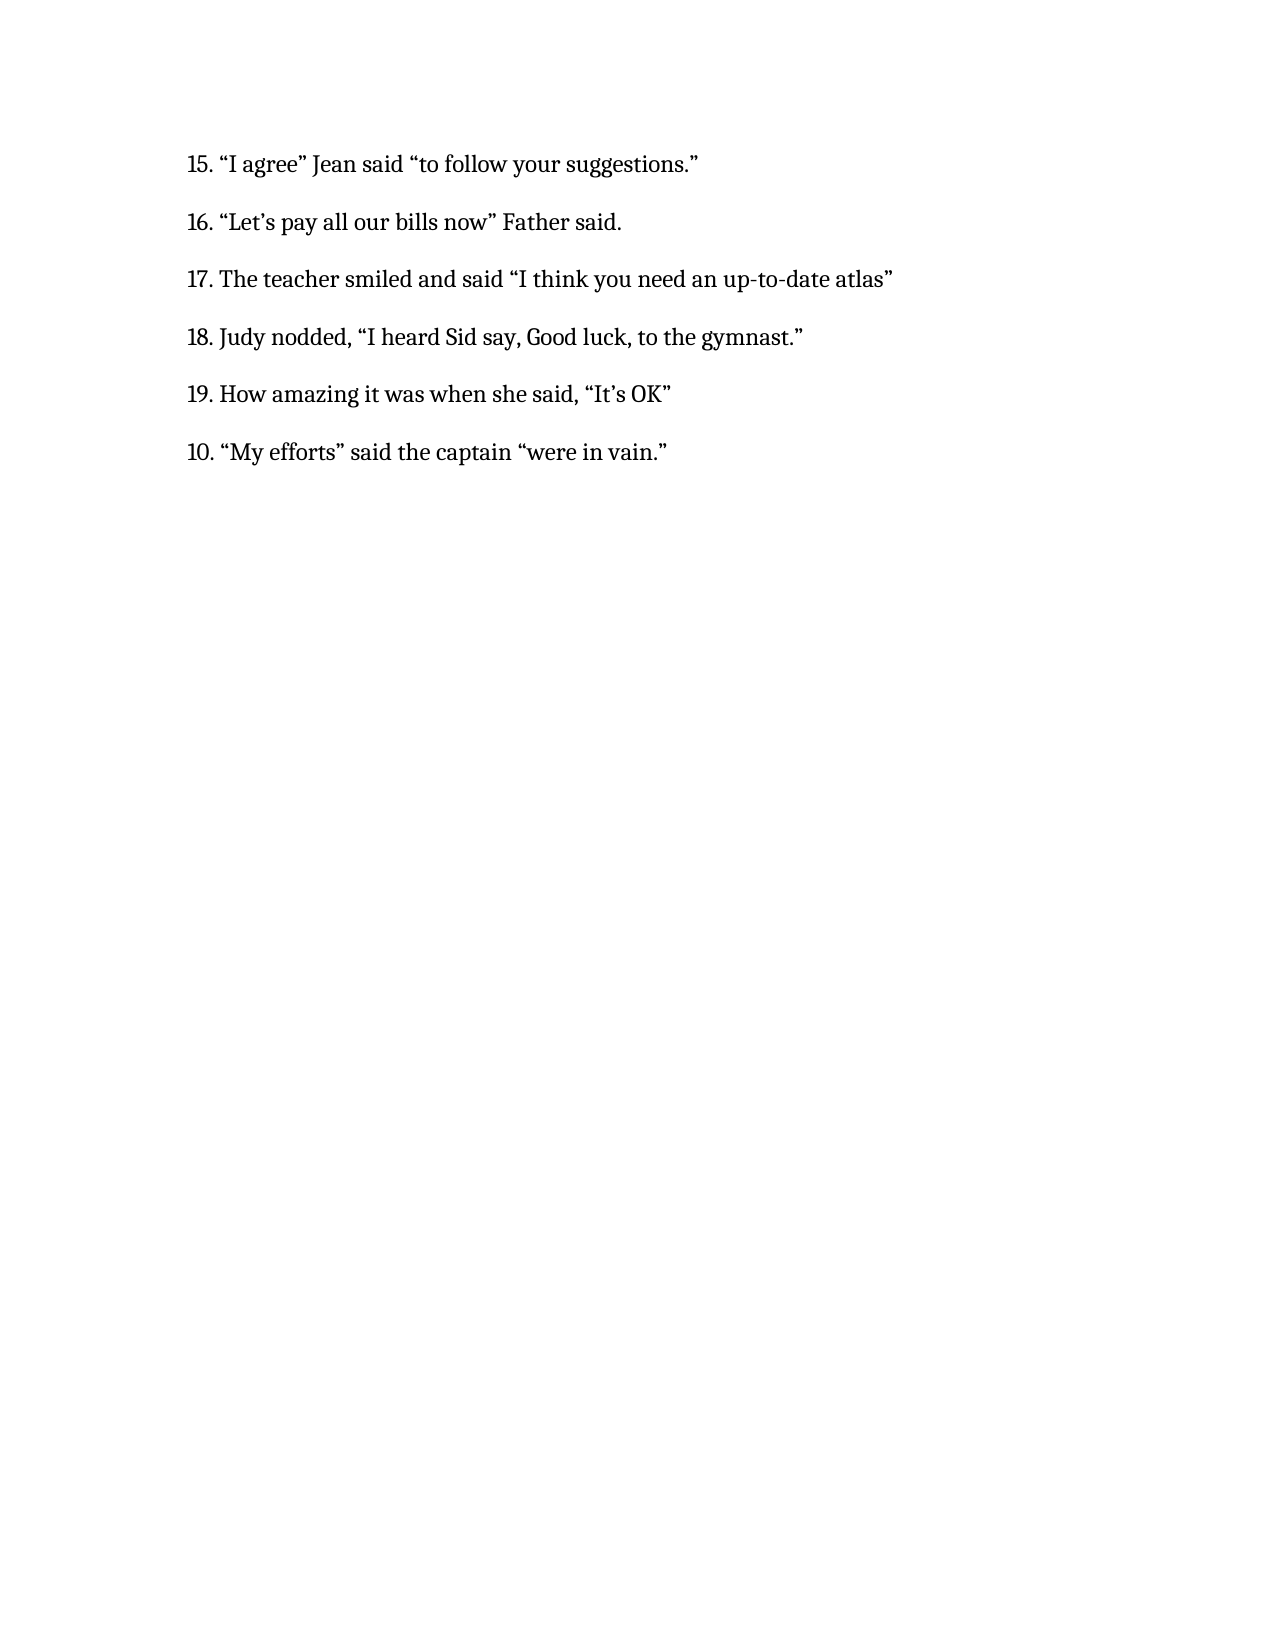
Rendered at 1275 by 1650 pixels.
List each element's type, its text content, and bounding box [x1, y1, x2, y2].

text 17. The teacher smiled and said “I think you need an up-to-date atlas” [187, 265, 1087, 294]
text 18. Judy nodded, “I heard Sid say, Good luck, to the gymnast.” [187, 322, 1087, 351]
text 16. “Let’s pay all our bills now” Father said. [187, 207, 1087, 236]
text 10. “My efforts” said the captain “were in vain.” [187, 437, 1087, 466]
text 19. How amazing it was when she said, “It’s OK” [187, 380, 1087, 409]
text 15. “I agree” Jean said “to follow your suggestions.” [187, 150, 1087, 179]
